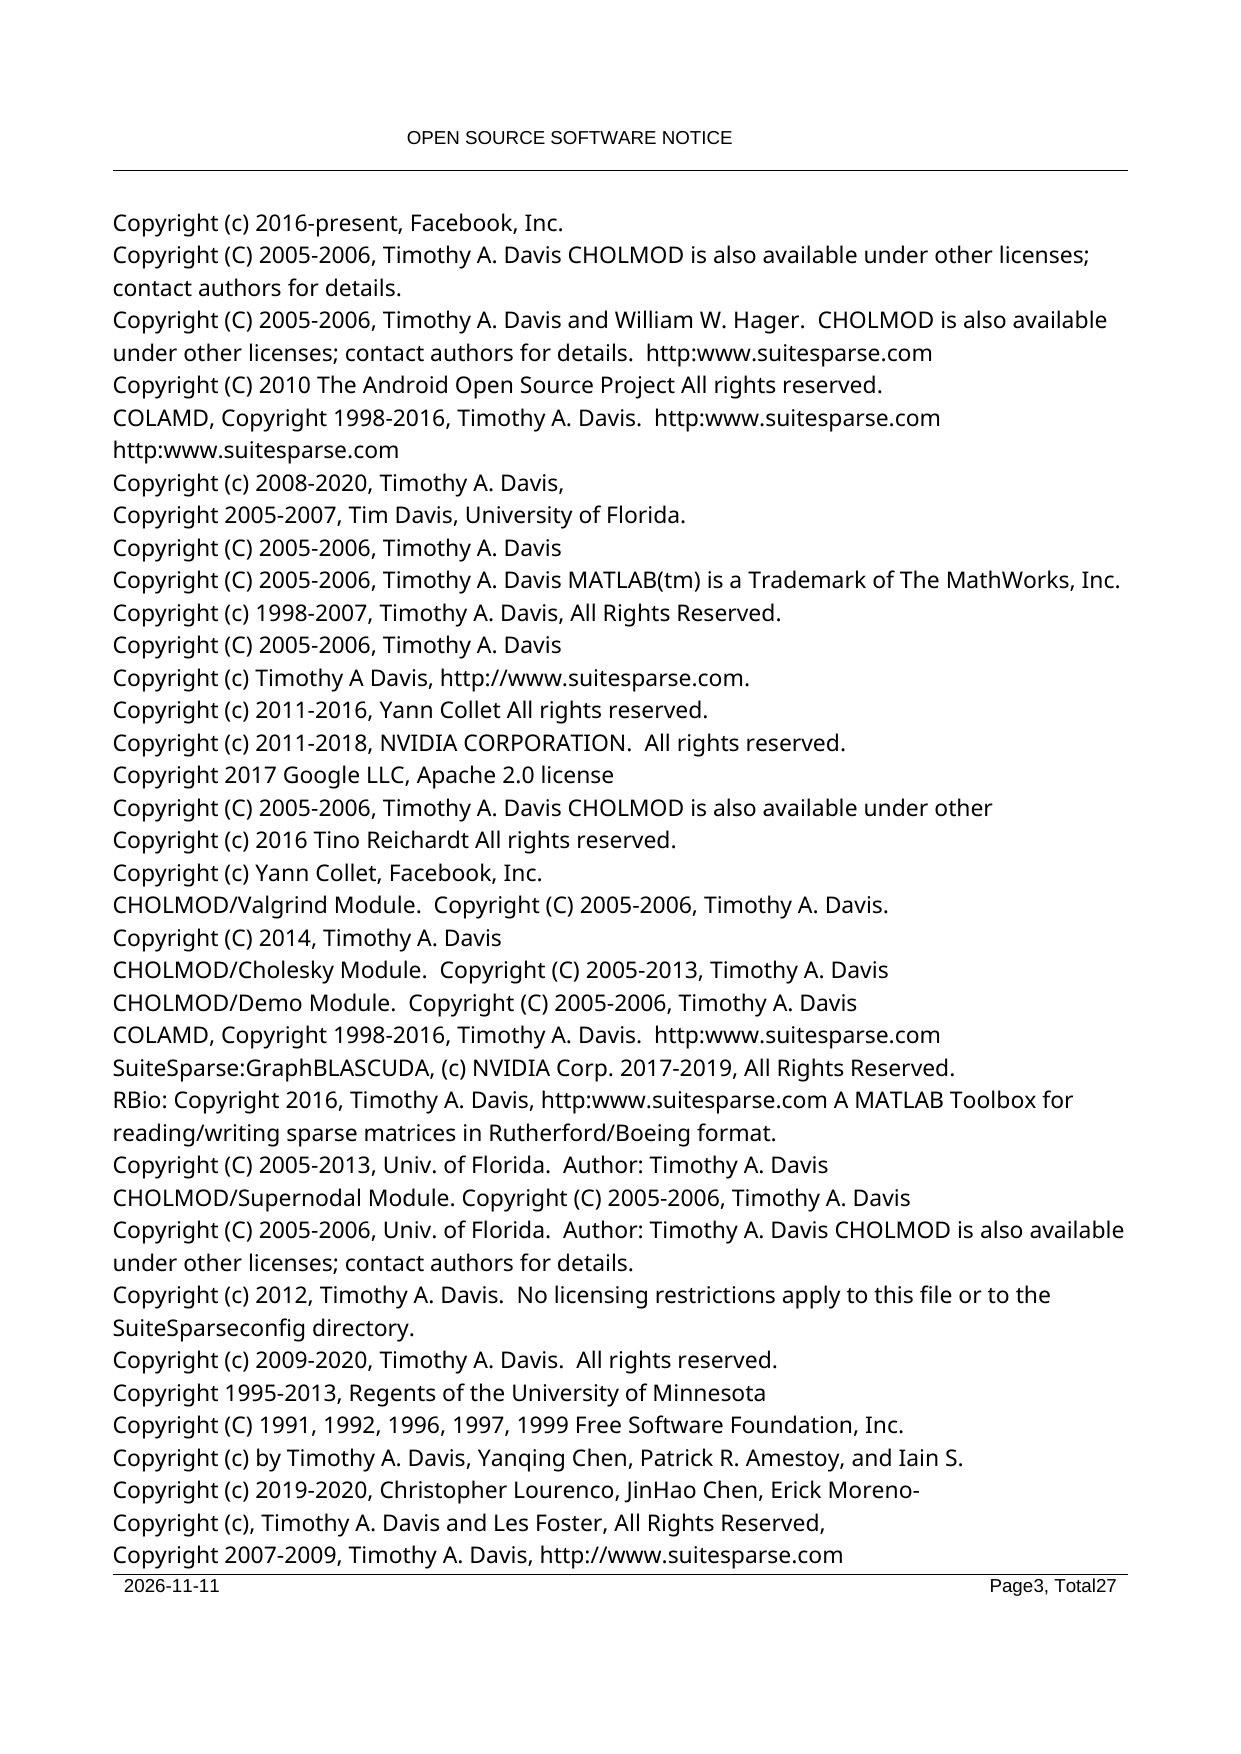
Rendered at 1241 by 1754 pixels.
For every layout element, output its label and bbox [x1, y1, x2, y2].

text [112, 206, 1128, 1571]
